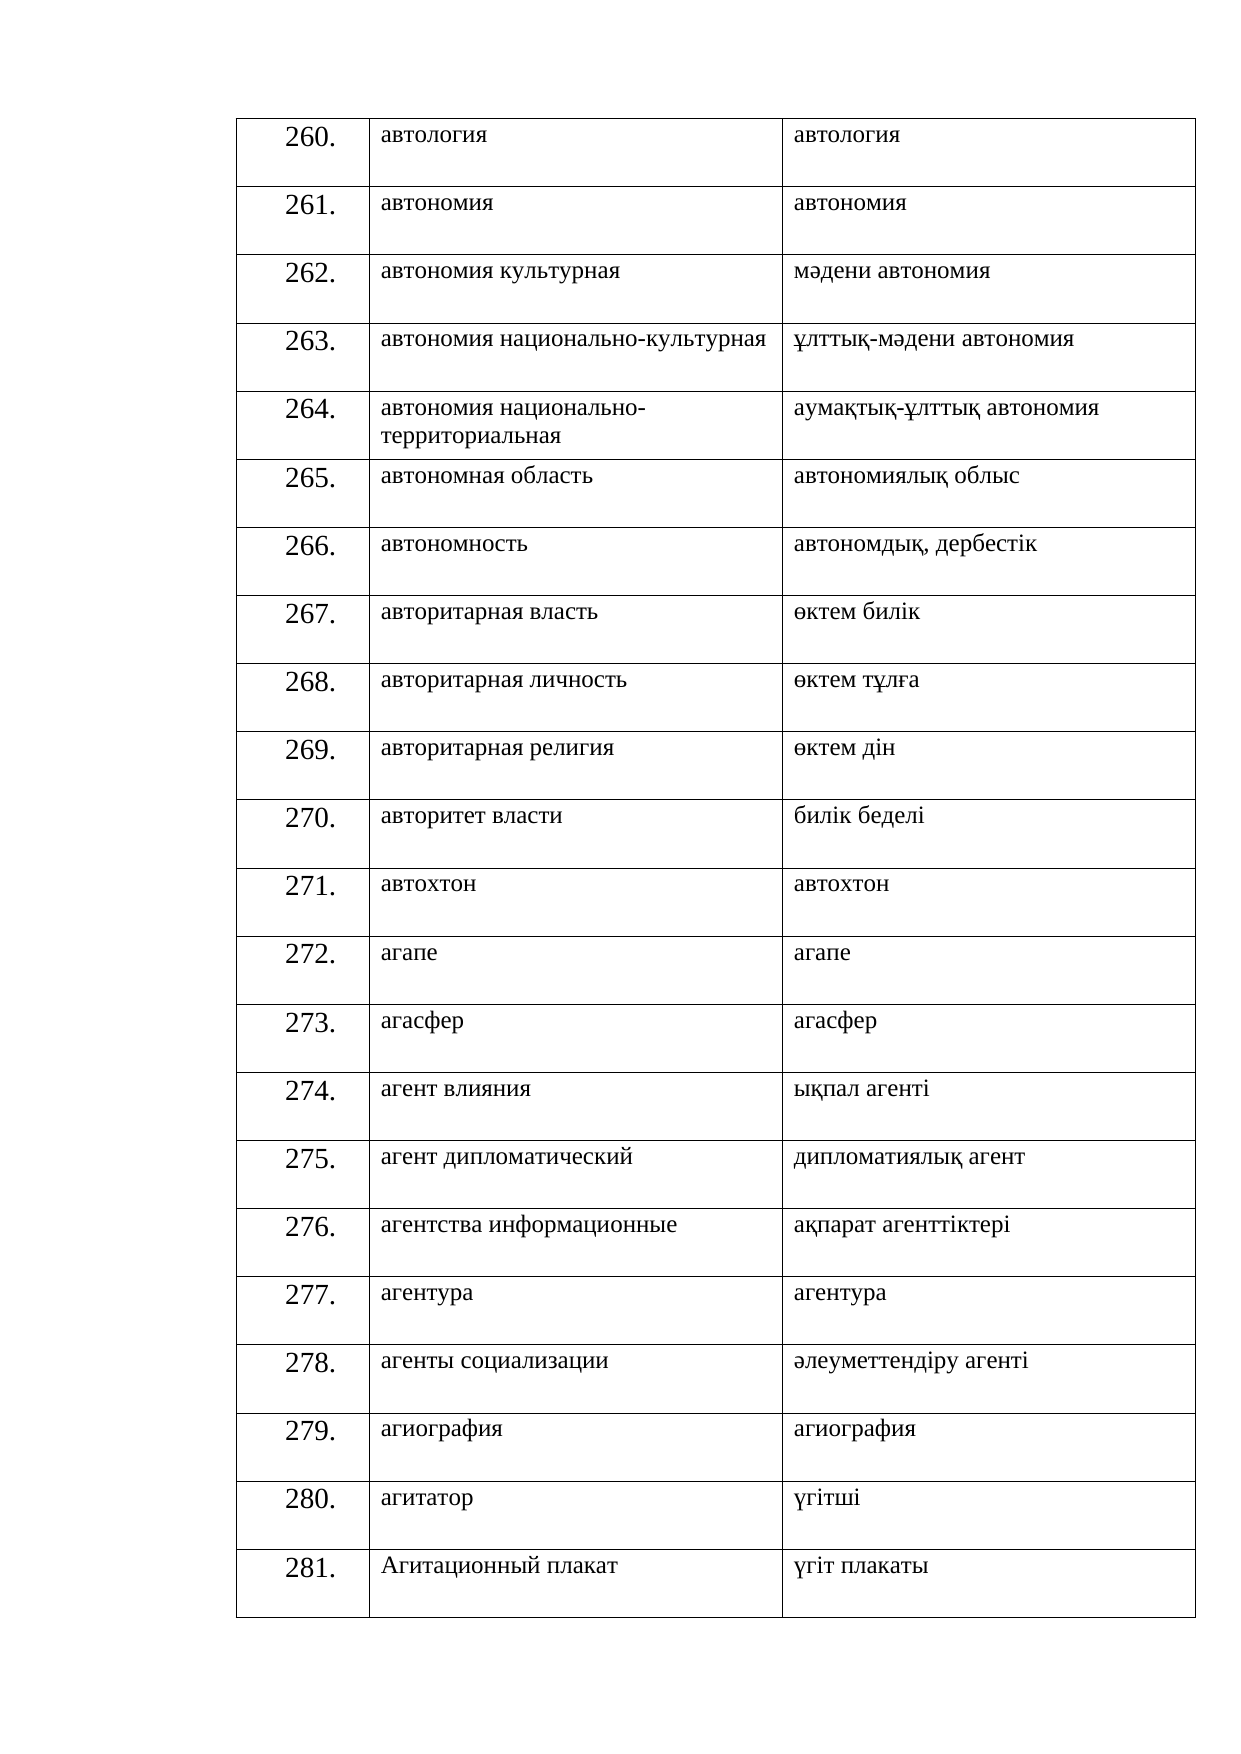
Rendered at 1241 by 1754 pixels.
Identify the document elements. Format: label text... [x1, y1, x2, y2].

table_cell автология [783, 119, 1195, 186]
table_cell [237, 1345, 369, 1412]
table_cell агенты социализации [370, 1345, 782, 1412]
table_cell ақпарат агенттiктерi [783, 1209, 1195, 1276]
table_cell аумақтық-ұлттық автономия [783, 392, 1195, 459]
table_cell дипломатиялық агент [783, 1141, 1195, 1208]
table_cell автономия национально-культурная [370, 324, 782, 391]
table_cell [237, 937, 369, 1004]
table_cell автономия [370, 187, 782, 254]
table_cell билік беделі [783, 800, 1195, 867]
table_cell автономия культурная [370, 255, 782, 322]
table_cell [237, 324, 369, 391]
table_cell автономдық, дербестiк [783, 528, 1195, 595]
table_cell [237, 1277, 369, 1344]
table_cell автономиялық облыс [783, 460, 1195, 527]
table_cell әлеуметтендіру агентi [783, 1345, 1195, 1412]
table_cell агиография [783, 1414, 1195, 1481]
table_cell [237, 1550, 369, 1617]
table_cell үгіт плакаты [783, 1550, 1195, 1617]
table_cell [237, 528, 369, 595]
table_cell мәдени автономия [783, 255, 1195, 322]
table_cell агентства информационные [370, 1209, 782, 1276]
table_cell [237, 1414, 369, 1481]
table_cell авторитарная власть [370, 596, 782, 663]
table_cell агиография [370, 1414, 782, 1481]
table_cell Агитационный плакат [370, 1550, 782, 1617]
table_cell [237, 1141, 369, 1208]
table_cell [237, 1209, 369, 1276]
table_cell [237, 596, 369, 663]
table_cell [237, 732, 369, 799]
table_cell агасфер [370, 1005, 782, 1072]
table_cell автохтон [783, 869, 1195, 936]
table_cell [237, 800, 369, 867]
table_cell агасфер [783, 1005, 1195, 1072]
table_cell ұлттық-мәдени автономия [783, 324, 1195, 391]
table_cell [237, 1482, 369, 1549]
table_cell агапе [783, 937, 1195, 1004]
table_cell [237, 664, 369, 731]
table_cell [237, 255, 369, 322]
table_cell авторитарная личность [370, 664, 782, 731]
table_cell автохтон [370, 869, 782, 936]
table_cell агапе [370, 937, 782, 1004]
table_cell авторитет власти [370, 800, 782, 867]
table_cell ықпал агентi [783, 1073, 1195, 1140]
table_cell автономия национально-территориальная [370, 392, 782, 459]
table_cell агент дипломатический [370, 1141, 782, 1208]
table_cell үгiтшi [783, 1482, 1195, 1549]
table_cell автономность [370, 528, 782, 595]
table_cell өктем дін [783, 732, 1195, 799]
table_cell [237, 119, 369, 186]
table_cell [237, 1073, 369, 1140]
table_cell [237, 1005, 369, 1072]
table_cell автономия [783, 187, 1195, 254]
table_cell [237, 187, 369, 254]
table_cell агент влияния [370, 1073, 782, 1140]
table_cell авторитарная религия [370, 732, 782, 799]
table_cell агентура [783, 1277, 1195, 1344]
table_cell өктем билік [783, 596, 1195, 663]
table_cell автономная область [370, 460, 782, 527]
table_cell агентура [370, 1277, 782, 1344]
table_cell [237, 392, 369, 459]
table_cell автология [370, 119, 782, 186]
table_cell агитатор [370, 1482, 782, 1549]
table_cell өктем тұлға [783, 664, 1195, 731]
table_cell [237, 460, 369, 527]
table_cell [237, 869, 369, 936]
